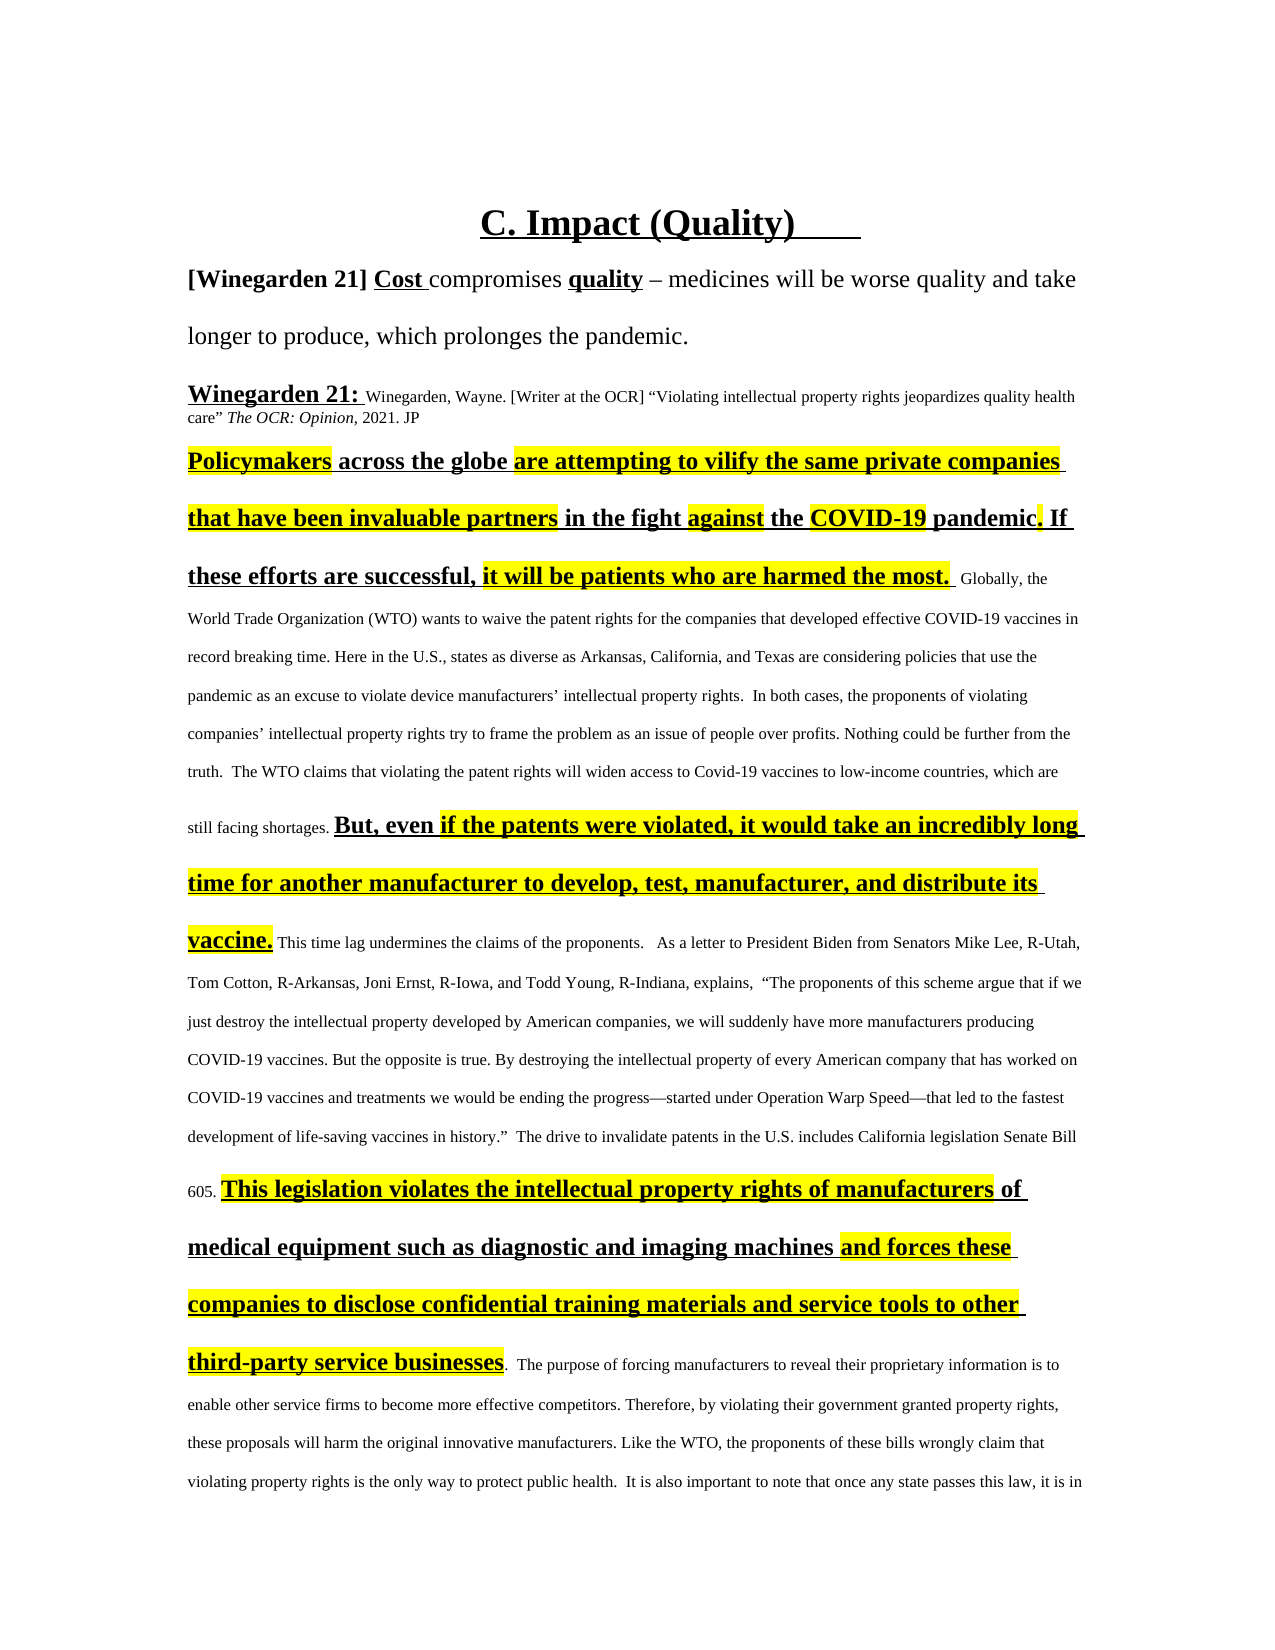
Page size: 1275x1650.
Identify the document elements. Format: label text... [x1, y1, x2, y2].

text Winegarden 21: Winegarden, Wayne. [Writer at the OCR] “Violating intellectual property rights jeopardizes quality health care” The OCR: Opinion, 2021. JP [187, 379, 1087, 427]
subtitle [Winegarden 21] Cost compromises quality – medicines will be worse quality and take longer to produce, which prolonges the pandemic. [187, 264, 1087, 350]
subtitle C. Impact (Quality) [187, 200, 1087, 243]
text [187, 446, 1087, 1491]
